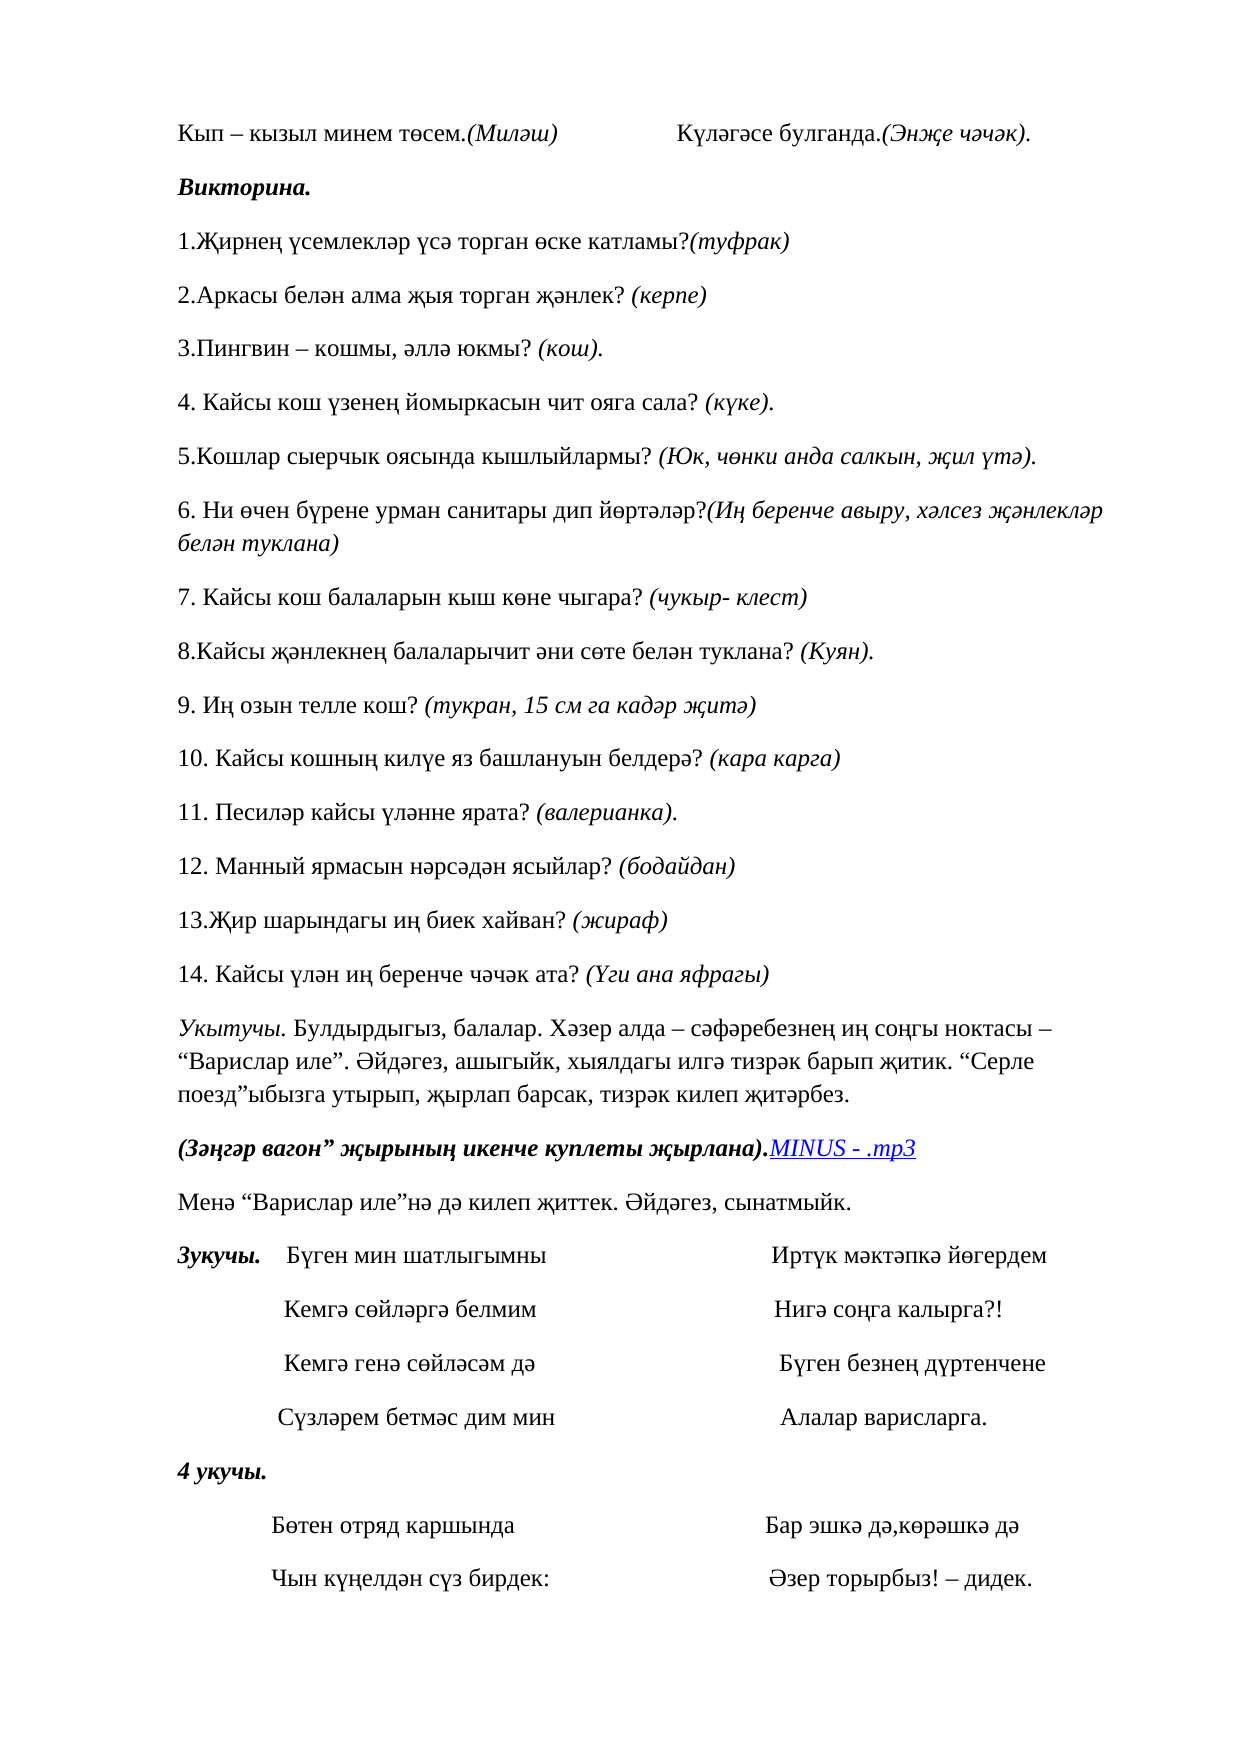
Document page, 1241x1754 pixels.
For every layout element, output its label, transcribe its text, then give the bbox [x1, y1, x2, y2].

text 10. Кайсы кошның килүе яз башлануын белдерә? (кара карга) [177, 743, 1152, 772]
text 8.Кайсы җәнлекнең балаларычит әни сөте белән туклана? (Куян). [177, 636, 1152, 664]
text 9. Иң озын телле кош? (тукран, 15 см га кадәр җитә) [177, 690, 1152, 718]
text Бөтен отряд каршында Бар эшкә дә,көрәшкә дә [177, 1510, 1152, 1538]
text Кемгә сөйләргә белмим Нигә соңга калырга?! [177, 1294, 1152, 1323]
text Чын күңелдән сүз бирдек: Әзер торырбыз! – дидек. [177, 1563, 1152, 1592]
text (Зәңгәр вагон” җырының икенче куплеты җырлана).MINUS - .mp3 [177, 1133, 1152, 1161]
text 3укучы. Бүген мин шатлыгымны Иртүк мәктәпкә йөгердем [177, 1240, 1152, 1269]
text 7. Кайсы кош балаларын кыш көне чыгара? (чукыр- клест) [177, 582, 1152, 611]
text 11. Песиләр кайсы үләнне ярата? (валерианка). [177, 797, 1152, 826]
text Сүзләрем бетмәс дим мин Алалар варисларга. [177, 1402, 1152, 1431]
text Викторина. [177, 172, 1152, 201]
text 2.Аркасы белән алма җыя торган җәнлек? (керпе) [177, 280, 1152, 308]
text 5.Кошлар сыерчык оясында кышлыйлармы? (Юк, чөнки анда салкын, җил үтә). [177, 441, 1152, 470]
text Кемгә генә сөйләсәм дә Бүген безнең дүртенчене [177, 1348, 1152, 1377]
text 4 укучы. [177, 1456, 1152, 1484]
text 13.Җир шарындагы иң биек хайван? (жираф) [177, 905, 1152, 934]
text Кып – кызыл минем төсем.(Миләш) Күләгәсе булганда.(Энҗе чәчәк). [177, 118, 1152, 147]
text 3.Пингвин – кошмы, әллә юкмы? (кош). [177, 333, 1152, 362]
text 6. Ни өчен бүрене урман санитары дип йөртәләр?(Иң беренче авыру, хәлсез җәнлекләр белән туклана) [177, 495, 1152, 557]
text Укытучы. Булдырдыгыз, балалар. Хәзер алда – сәфәребезнең иң соңгы ноктасы – “Варислар иле”. Әйдәгез, ашыгыйк, хыялдагы илгә тизрәк барып җитик. “Серле поезд”ыбызга утырып, җырлап барсак, тизрәк килеп җитәрбез. [177, 1013, 1152, 1108]
text 4. Кайсы кош үзенең йомыркасын чит ояга сала? (күке). [177, 387, 1152, 416]
text 1.Җирнең үсемлекләр үсә торган өске катламы?(туфрак) [177, 226, 1152, 254]
text Менә “Варислар иле”нә дә килеп җиттек. Әйдәгез, сынатмыйк. [177, 1187, 1152, 1215]
text 12. Манный ярмасын нәрсәдән ясыйлар? (бодайдан) [177, 851, 1152, 880]
text 14. Кайсы үлән иң беренче чәчәк ата? (Үги ана яфрагы) [177, 959, 1152, 988]
